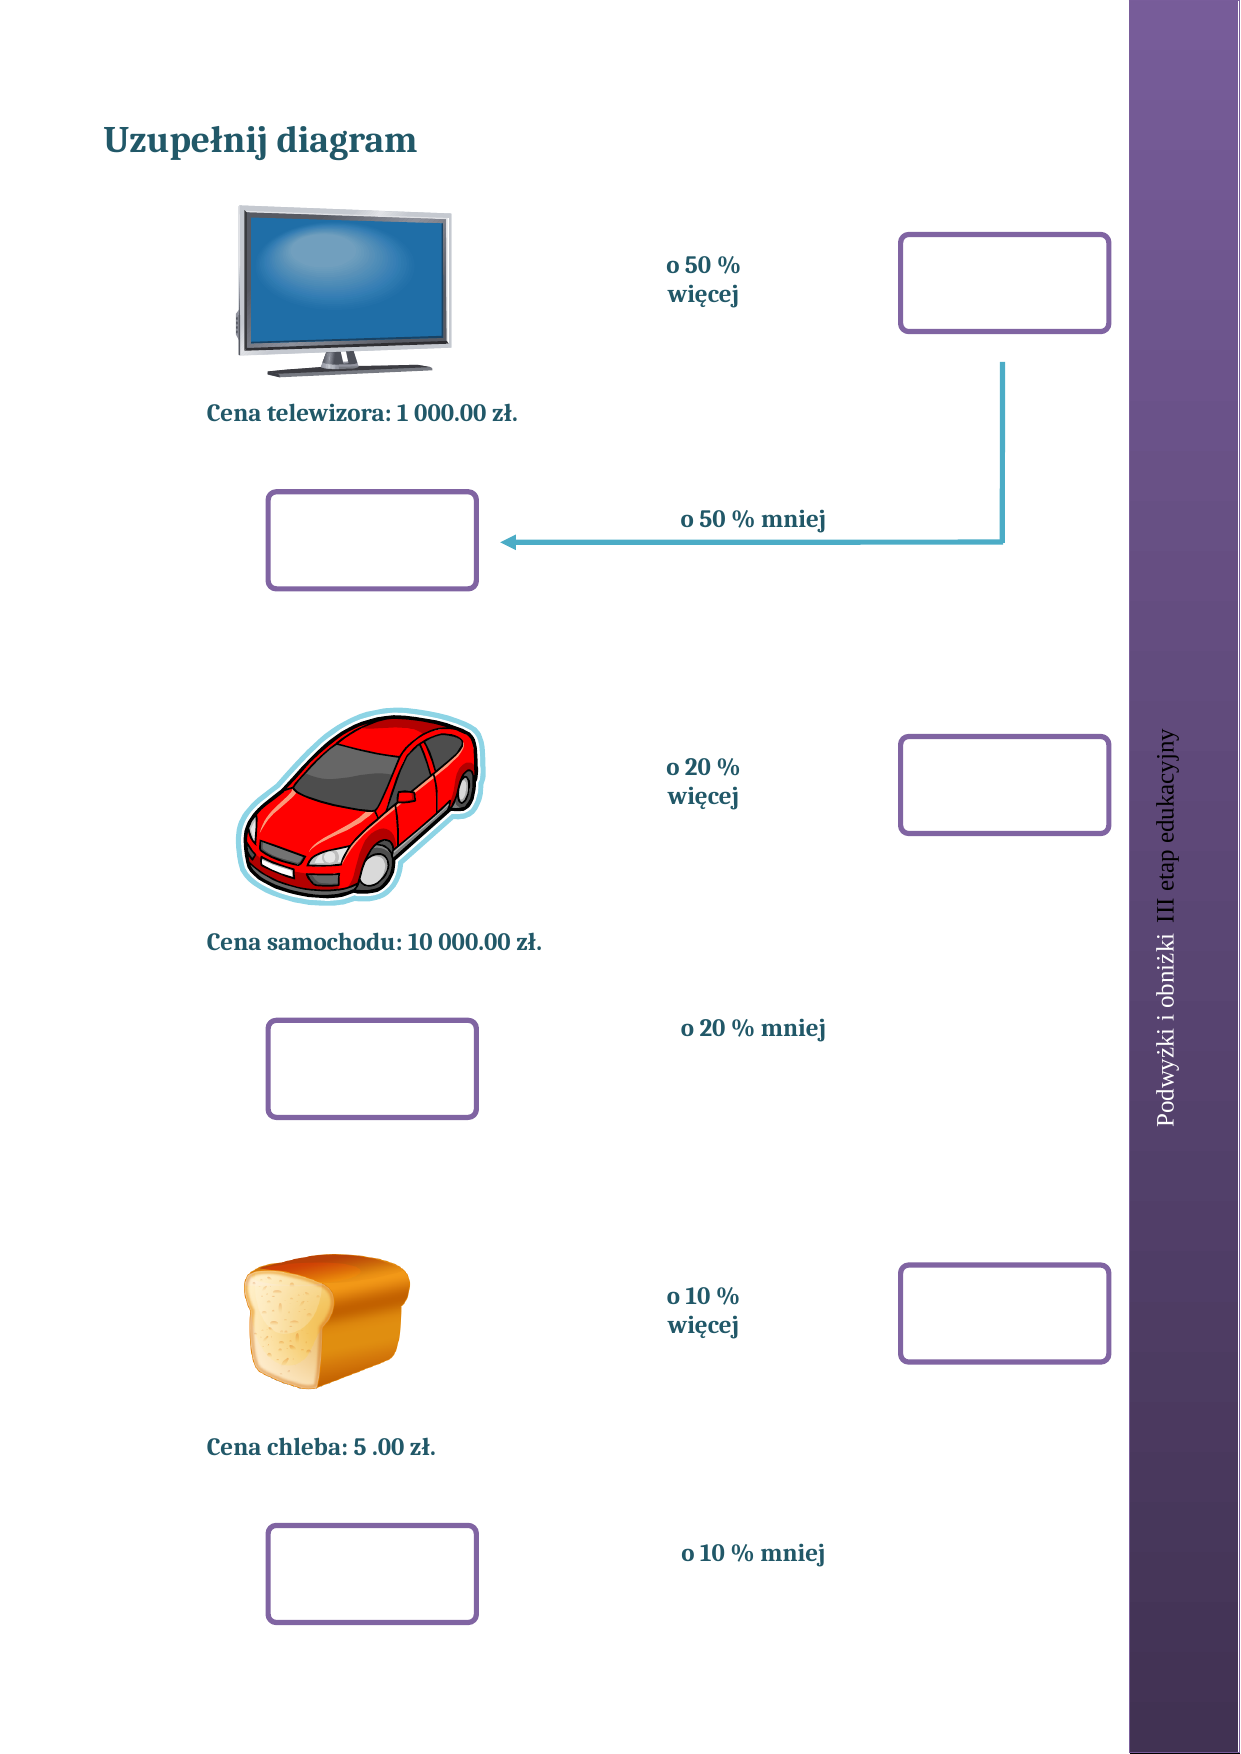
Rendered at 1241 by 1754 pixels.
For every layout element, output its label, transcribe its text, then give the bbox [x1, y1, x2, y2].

text Cena telewizora: 1 000.00 zł. [178, 399, 1111, 428]
text Cena chleba: 5 .00 zł. [178, 1433, 1111, 1461]
text Cena samochodu: 10 000.00 zł. [178, 927, 1111, 956]
picture [235, 1235, 412, 1412]
title Uzupełnij diagram [103, 118, 1111, 161]
